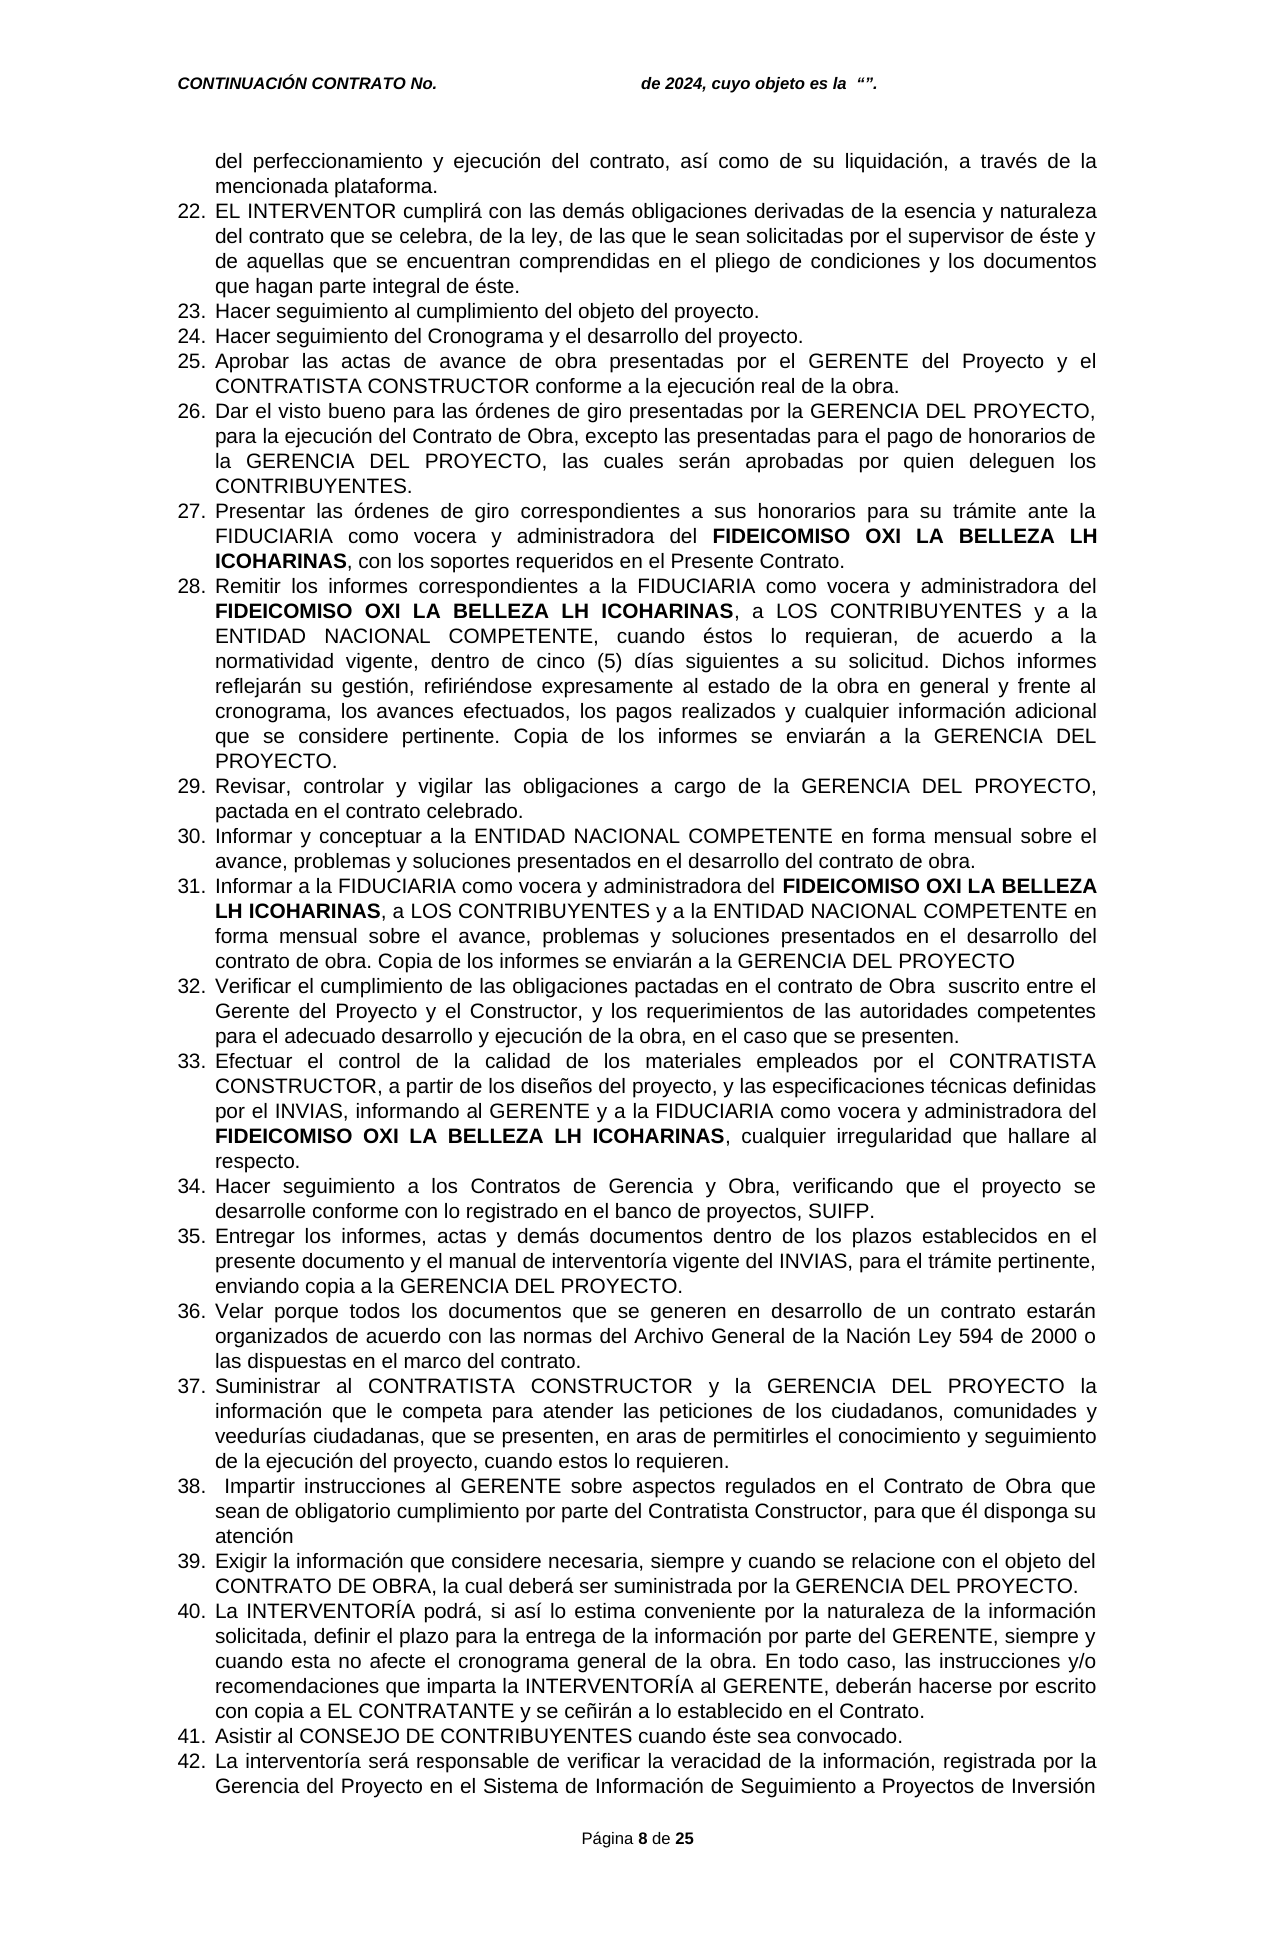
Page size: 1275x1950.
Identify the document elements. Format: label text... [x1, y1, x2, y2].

list Efectuar el control de la calidad de los materiales empleados por el CONTRATISTA CONSTRUCTOR, a partir de los diseños del proyecto, y las especificaciones técnicas definidas por el INVIAS, informando al GERENTE y a la FIDUCIARIA como vocera y administradora del FIDEICOMISO OXI LA BELLEZA LH ICOHARINAS, cualquier irregularidad que hallare al respecto. [177, 1048, 1098, 1173]
list Hacer seguimiento del Cronograma y el desarrollo del proyecto. [177, 323, 1098, 348]
list Aprobar las actas de avance de obra presentadas por el GERENTE del Proyecto y el CONTRATISTA CONSTRUCTOR conforme a la ejecución real de la obra. [177, 348, 1098, 398]
list La INTERVENTORÍA podrá, si así lo estima conveniente por la naturaleza de la información solicitada, definir el plazo para la entrega de la información por parte del GERENTE, siempre y cuando esta no afecte el cronograma general de la obra. En todo caso, las instrucciones y/o recomendaciones que imparta la INTERVENTORÍA al GERENTE, deberán hacerse por escrito con copia a EL CONTRATANTE y se ceñirán a lo establecido en el Contrato. [177, 1598, 1098, 1723]
list Revisar, controlar y vigilar las obligaciones a cargo de la GERENCIA DEL PROYECTO, pactada en el contrato celebrado. [177, 773, 1098, 823]
list Dar el visto bueno para las órdenes de giro presentadas por la GERENCIA DEL PROYECTO, para la ejecución del Contrato de Obra, excepto las presentadas para el pago de honorarios de la GERENCIA DEL PROYECTO, las cuales serán aprobadas por quien deleguen los CONTRIBUYENTES. [177, 398, 1098, 498]
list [177, 148, 1098, 198]
list Presentar las órdenes de giro correspondientes a sus honorarios para su trámite ante la FIDUCIARIA como vocera y administradora del FIDEICOMISO OXI LA BELLEZA LH ICOHARINAS, con los soportes requeridos en el Presente Contrato. [177, 498, 1098, 573]
list Impartir instrucciones al GERENTE sobre aspectos regulados en el Contrato de Obra que sean de obligatorio cumplimiento por parte del Contratista Constructor, para que él disponga su atención [177, 1473, 1098, 1548]
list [177, 1748, 1098, 1798]
list Suministrar al CONTRATISTA CONSTRUCTOR y la GERENCIA DEL PROYECTO la información que le competa para atender las peticiones de los ciudadanos, comunidades y veedurías ciudadanas, que se presenten, en aras de permitirles el conocimiento y seguimiento de la ejecución del proyecto, cuando estos lo requieren. [177, 1373, 1098, 1473]
list Asistir al CONSEJO DE CONTRIBUYENTES cuando éste sea convocado. [177, 1723, 1098, 1748]
list EL INTERVENTOR cumplirá con las demás obligaciones derivadas de la esencia y naturaleza del contrato que se celebra, de la ley, de las que le sean solicitadas por el supervisor de éste y de aquellas que se encuentran comprendidas en el pliego de condiciones y los documentos que hagan parte integral de éste. [177, 198, 1098, 298]
list Verificar el cumplimiento de las obligaciones pactadas en el contrato de Obra suscrito entre el Gerente del Proyecto y el Constructor, y los requerimientos de las autoridades competentes para el adecuado desarrollo y ejecución de la obra, en el caso que se presenten. [177, 973, 1098, 1048]
list Exigir la información que considere necesaria, siempre y cuando se relacione con el objeto del CONTRATO DE OBRA, la cual deberá ser suministrada por la GERENCIA DEL PROYECTO. [177, 1548, 1098, 1598]
list Informar y conceptuar a la ENTIDAD NACIONAL COMPETENTE en forma mensual sobre el avance, problemas y soluciones presentados en el desarrollo del contrato de obra. [177, 823, 1098, 873]
list Hacer seguimiento al cumplimiento del objeto del proyecto. [177, 298, 1098, 323]
list Hacer seguimiento a los Contratos de Gerencia y Obra, verificando que el proyecto se desarrolle conforme con lo registrado en el banco de proyectos, SUIFP. [177, 1173, 1098, 1223]
list Entregar los informes, actas y demás documentos dentro de los plazos establecidos en el presente documento y el manual de interventoría vigente del INVIAS, para el trámite pertinente, enviando copia a la GERENCIA DEL PROYECTO. [177, 1223, 1098, 1298]
list Velar porque todos los documentos que se generen en desarrollo de un contrato estarán organizados de acuerdo con las normas del Archivo General de la Nación Ley 594 de 2000 o las dispuestas en el marco del contrato. [177, 1298, 1098, 1373]
list Remitir los informes correspondientes a la FIDUCIARIA como vocera y administradora del FIDEICOMISO OXI LA BELLEZA LH ICOHARINAS, a LOS CONTRIBUYENTES y a la ENTIDAD NACIONAL COMPETENTE, cuando éstos lo requieran, de acuerdo a la normatividad vigente, dentro de cinco (5) días siguientes a su solicitud. Dichos informes reflejarán su gestión, refiriéndose expresamente al estado de la obra en general y frente al cronograma, los avances efectuados, los pagos realizados y cualquier información adicional que se considere pertinente. Copia de los informes se enviarán a la GERENCIA DEL PROYECTO. [177, 573, 1098, 773]
list Informar a la FIDUCIARIA como vocera y administradora del FIDEICOMISO OXI LA BELLEZA LH ICOHARINAS, a LOS CONTRIBUYENTES y a la ENTIDAD NACIONAL COMPETENTE en forma mensual sobre el avance, problemas y soluciones presentados en el desarrollo del contrato de obra. Copia de los informes se enviarán a la GERENCIA DEL PROYECTO [177, 873, 1098, 973]
